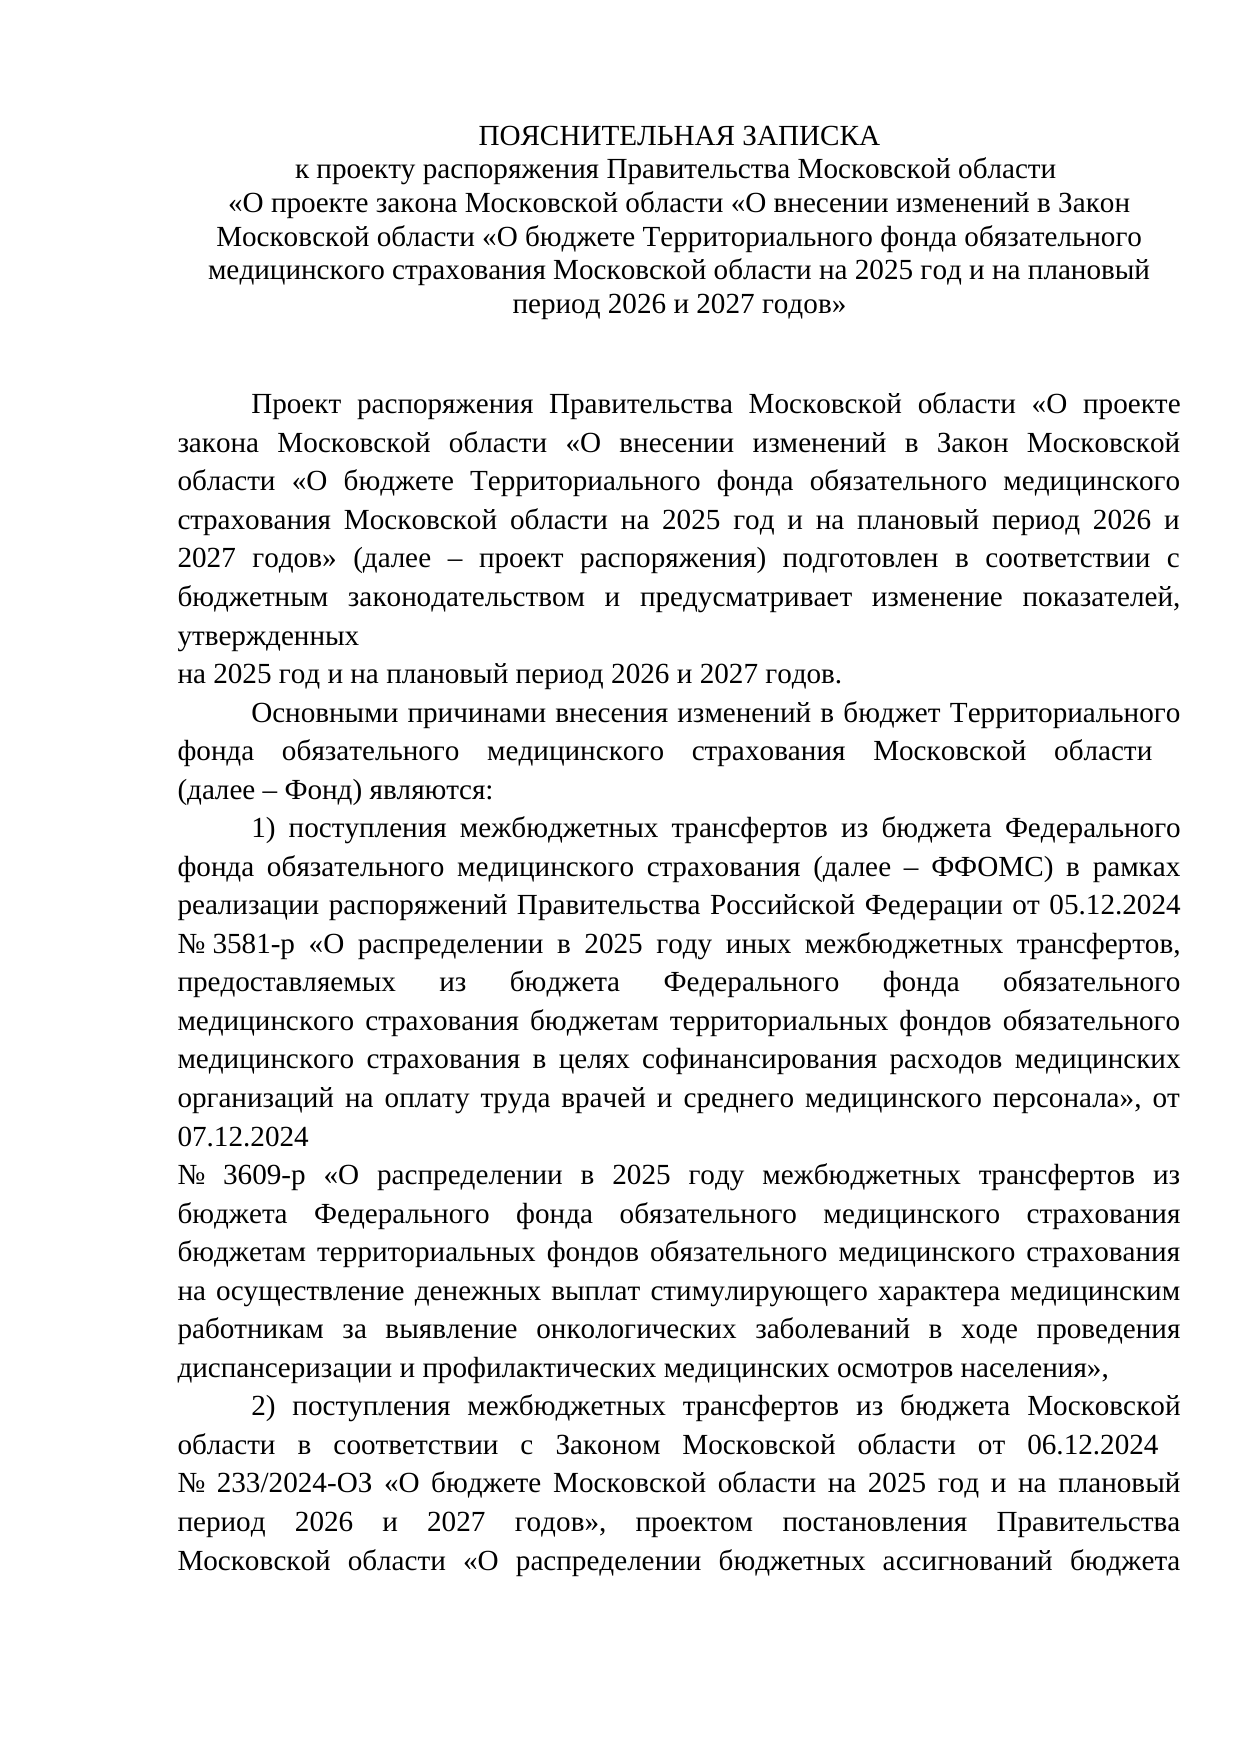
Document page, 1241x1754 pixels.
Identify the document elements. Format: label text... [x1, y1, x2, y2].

text ПОЯСНИТЕЛЬНАЯ ЗАПИСКА [177, 118, 1181, 152]
text Проект распоряжения Правительства Московской области «О проекте закона Московской области «О внесении изменений в Закон Московской области «О бюджете Территориального фонда обязательного медицинского страхования Московской области на 2025 год и на плановый период 2026 и 2027 годов» (далее – проект распоряжения) подготовлен в соответствии с бюджетным законодательством и предусматривает изменение показателей, утвержденных на 2025 год и на плановый период 2026 и 2027 годов. [177, 386, 1181, 690]
text 1) поступления межбюджетных трансфертов из бюджета Федерального фонда обязательного медицинского страхования (далее – ФФОМС) в рамках реализации распоряжений Правительства Российской Федерации от 05.12.2024 № 3581-р «О распределении в 2025 году иных межбюджетных трансфертов, предоставляемых из бюджета Федерального фонда обязательного медицинского страхования бюджетам территориальных фондов обязательного медицинского страхования в целях софинансирования расходов медицинских организаций на оплату труда врачей и среднего медицинского персонала», от 07.12.2024 № 3609-р «О распределении в 2025 году межбюджетных трансфертов из бюджета Федерального фонда обязательного медицинского страхования бюджетам территориальных фондов обязательного медицинского страхования на осуществление денежных выплат стимулирующего характера медицинским работникам за выявление онкологических заболеваний в ходе проведения диспансеризации и профилактических медицинских осмотров населения», [177, 810, 1181, 1383]
text Основными причинами внесения изменений в бюджет Территориального фонда обязательного медицинского страхования Московской области (далее – Фонд) являются: [177, 695, 1181, 805]
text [177, 1388, 1181, 1576]
text к проекту распоряжения Правительства Московской области «О проекте закона Московской области «О внесении изменений в Закон Московской области «О бюджете Территориального фонда обязательного медицинского страхования Московской области на 2025 год и на плановый период 2026 и 2027 годов» [177, 152, 1181, 319]
